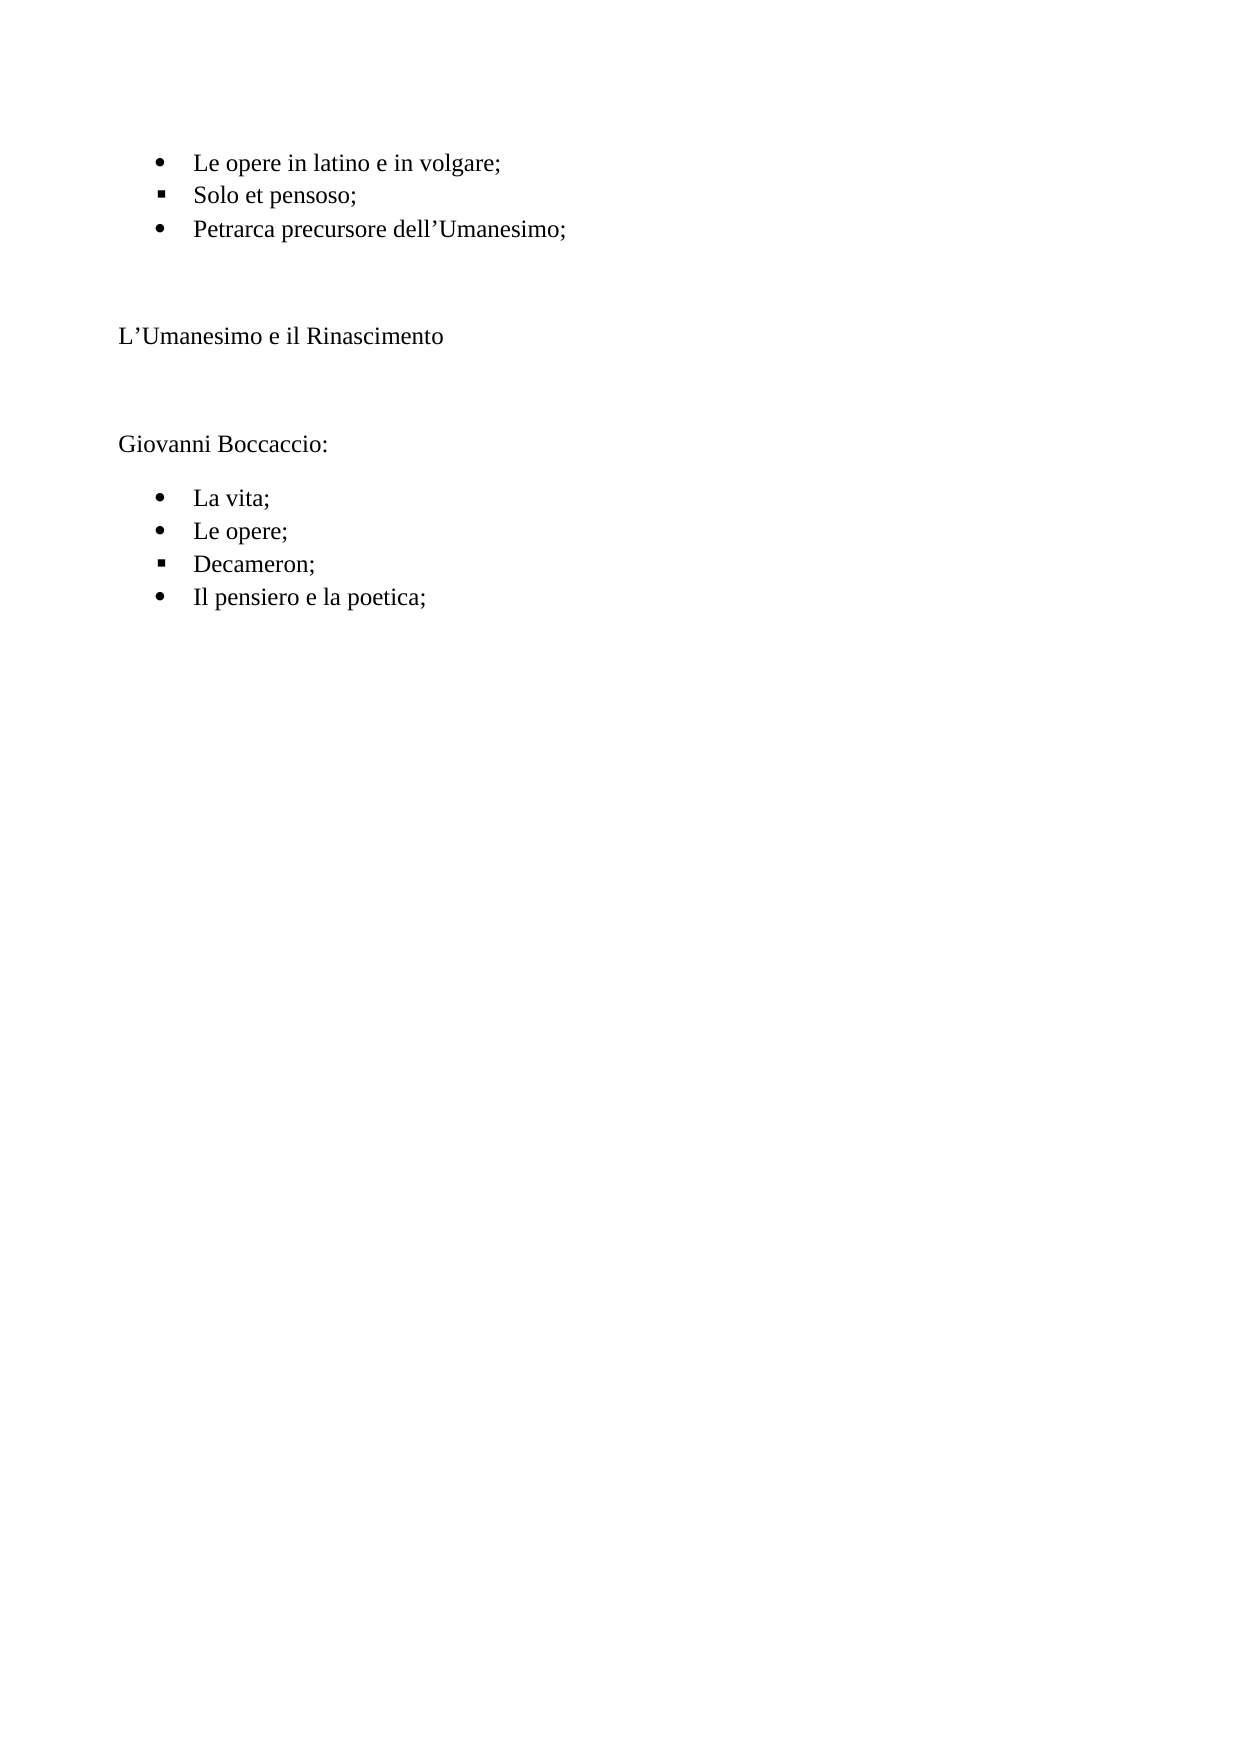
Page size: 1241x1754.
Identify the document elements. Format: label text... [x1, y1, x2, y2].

list La vita; [156, 483, 1122, 512]
list Decameron; [156, 549, 1122, 578]
list Solo et pensoso; [156, 181, 1122, 209]
list Le opere in latino e in volgare; [156, 148, 1122, 176]
list Petrarca precursore dell’Umanesimo; [156, 214, 1122, 242]
text L’Umanesimo e il Rinascimento [118, 321, 1122, 350]
list Il pensiero e la poetica; [156, 582, 1122, 611]
list Le opere; [156, 516, 1122, 545]
text Giovanni Boccaccio: [118, 429, 1122, 458]
